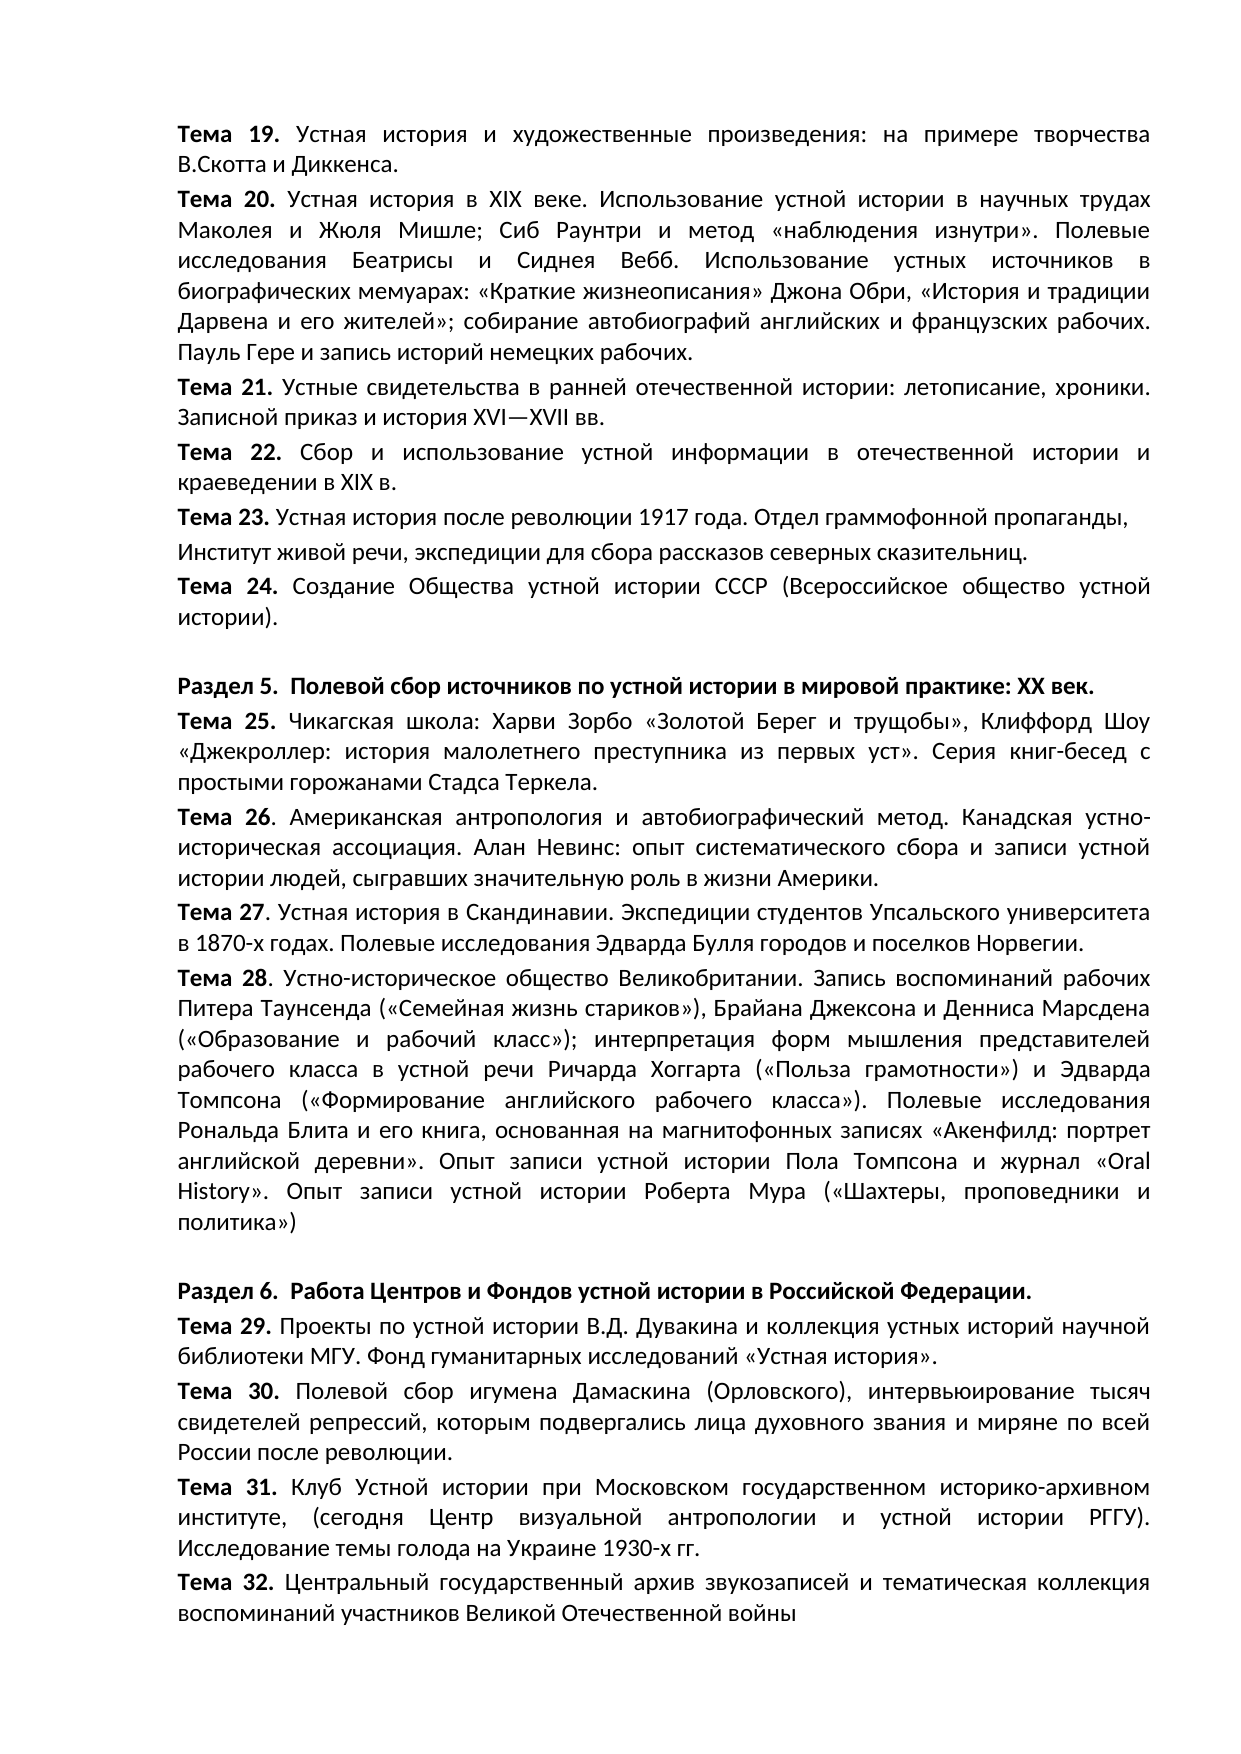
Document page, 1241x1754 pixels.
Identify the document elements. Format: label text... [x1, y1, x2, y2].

text Раздел 5. Полевой сбор источников по устной истории в мировой практике: ХХ век. [177, 670, 1152, 701]
text Тема 31. Клуб Устной истории при Московском государственном историко-архивном институте, (сегодня Центр визуальной антропологии и устной истории РГГУ). Исследование темы голода на Украине 1930-х гг. [177, 1471, 1152, 1562]
text Тема 24. Создание Общества устной истории СССР (Всероссийское общество устной истории). [177, 570, 1152, 631]
text Тема 28. Устно-историческое общество Великобритании. Запись воспоминаний рабочих Питера Таунсенда («Семейная жизнь стариков»), Брайана Джексона и Денниса Марсдена («Образование и рабочий класс»); интерпретация форм мышления представителей рабочего класса в устной речи Ричарда Хоггарта («Польза грамотности») и Эдварда Томпсона («Формирование английского рабочего класса»). Полевые исследования Рональда Блита и его книга, основанная на магнитофонных записях «Акенфилд: портрет английской деревни». Опыт записи устной истории Пола Томпсона и журнал «Oral History». Опыт записи устной истории Роберта Мура («Шахтеры, проповедники и политика») [177, 962, 1152, 1236]
text Тема 22. Сбор и использование устной информации в отечественной истории и краеведении в XIX в. [177, 436, 1152, 497]
text Тема 32. Центральный государственный архив звукозаписей и тематическая коллекция воспоминаний участников Великой Отечественной войны [177, 1567, 1152, 1628]
text Тема 20. Устная история в ХIХ веке. Использование устной истории в научных трудах Маколея и Жюля Мишле; Сиб Раунтри и метод «наблюдения изнутри». Полевые исследования Беатрисы и Сиднея Вебб. Использование устных источников в биографических мемуарах: «Краткие жизнеописания» Джона Обри, «История и традиции Дарвена и его жителей»; собирание автобиографий английских и французских рабочих. Пауль Гере и запись историй немецких рабочих. [177, 183, 1152, 366]
text Тема 26. Американская антропология и автобиографический метод. Канадская устно-историческая ассоциация. Алан Невинс: опыт систематического сбора и записи устной истории людей, сыгравших значительную роль в жизни Америки. [177, 801, 1152, 892]
text Тема 27. Устная история в Скандинавии. Экспедиции студентов Упсальского университета в 1870-х годах. Полевые исследования Эдварда Булля городов и поселков Норвегии. [177, 896, 1152, 957]
text Институт живой речи, экспедиции для сбора рассказов северных сказительниц. [177, 536, 1152, 566]
text Тема 19. Устная история и художественные произведения: на примере творчества В.Скотта и Диккенса. [177, 118, 1152, 179]
text Тема 21. Устные свидетельства в ранней отечественной истории: летописание, хроники. Записной приказ и история XVI—XVII вв. [177, 371, 1152, 432]
text Раздел 6. Работа Центров и Фондов устной истории в Российской Федерации. [177, 1275, 1152, 1306]
text Тема 23. Устная история после революции 1917 года. Отдел граммофонной пропаганды, [177, 501, 1152, 532]
text Тема 29. Проекты по устной истории В.Д. Дувакина и коллекция устных историй научной библиотеки МГУ. Фонд гуманитарных исследований «Устная история». [177, 1310, 1152, 1371]
text Тема 25. Чикагская школа: Харви Зорбо «Золотой Берег и трущобы», Клиффорд Шоу «Джекроллер: история малолетнего преступника из первых уст». Серия книг-бесед с простыми горожанами Стадса Теркела. [177, 705, 1152, 797]
text Тема 30. Полевой сбор игумена Дамаскина (Орловского), интервьюирование тысяч свидетелей репрессий, которым подвергались лица духовного звания и миряне по всей России после революции. [177, 1375, 1152, 1467]
